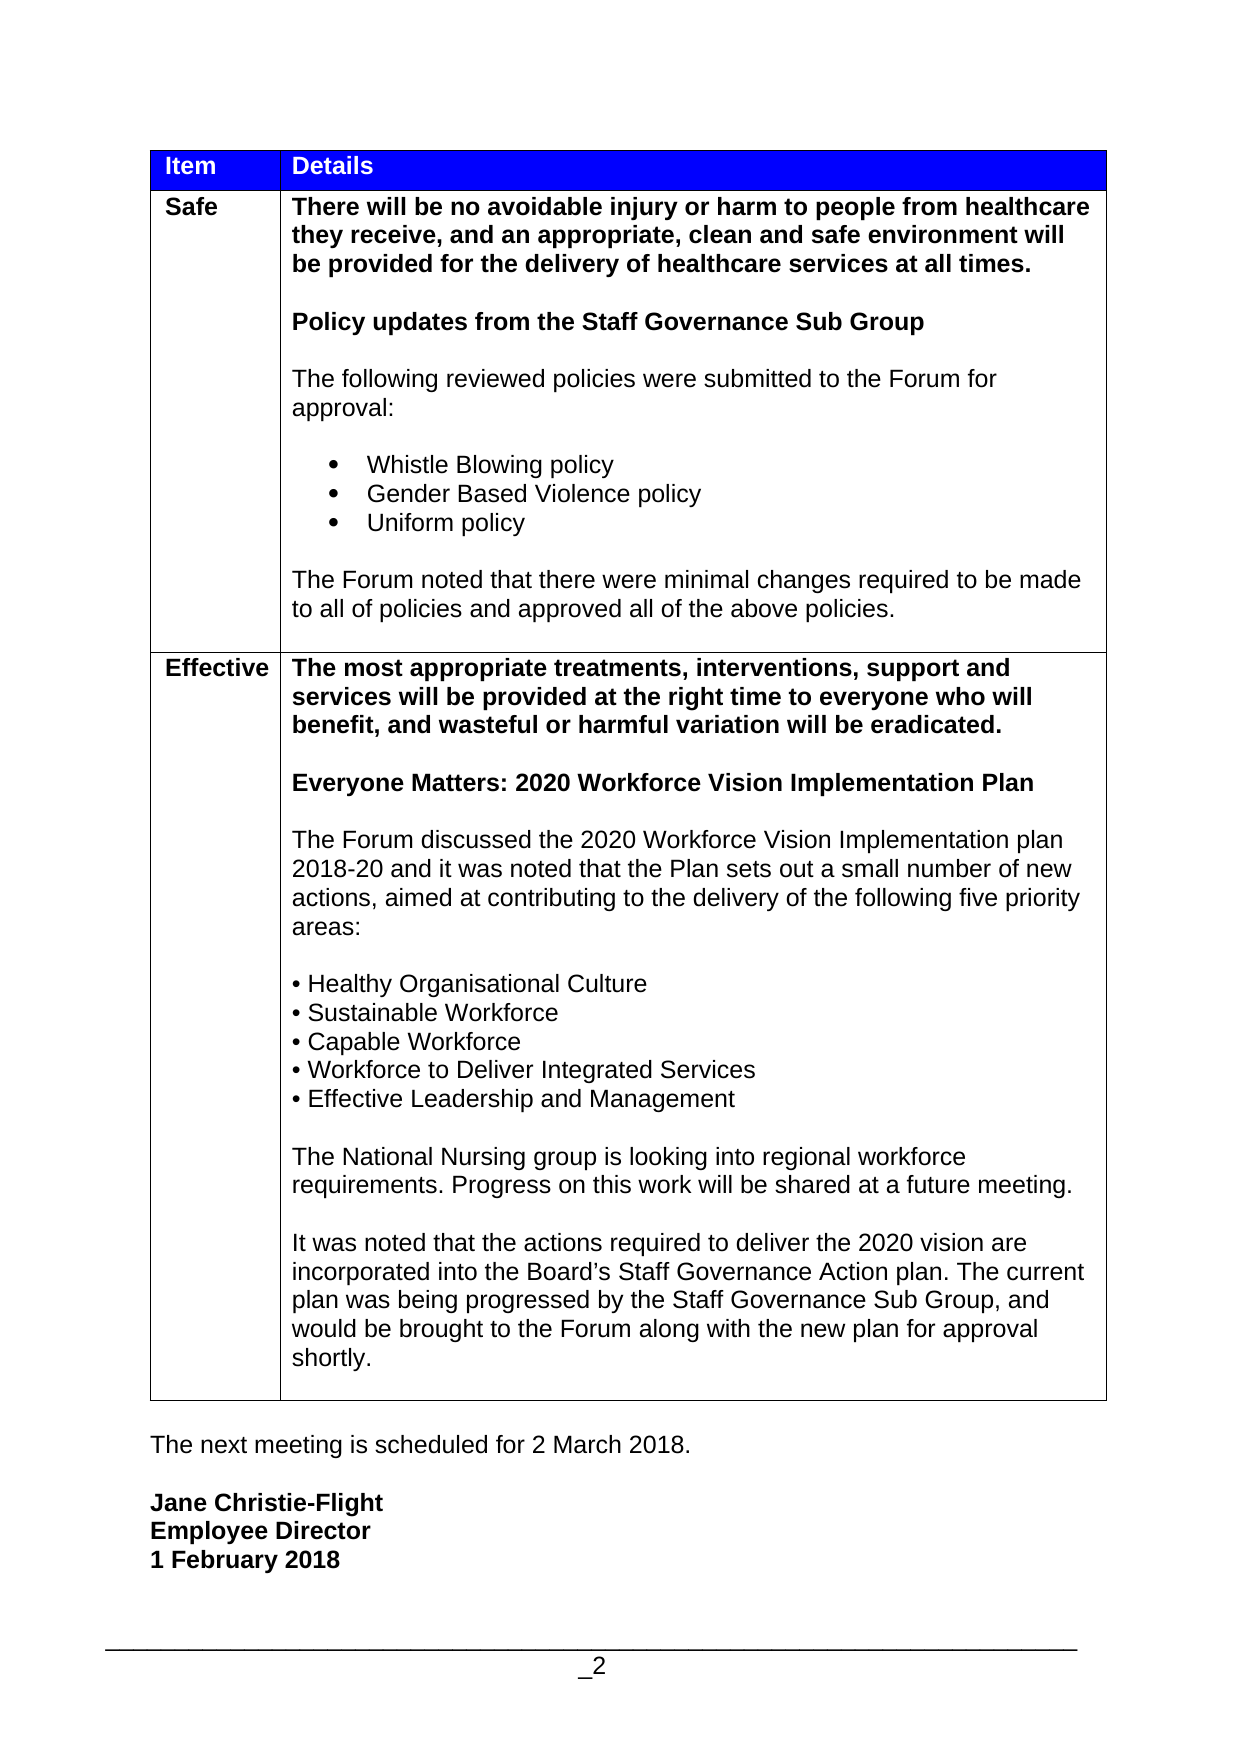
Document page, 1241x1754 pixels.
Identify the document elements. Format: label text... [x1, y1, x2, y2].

table_cell The most appropriate treatments, interventions, support and services will be provided at the right time to everyone who will benefit, and wasteful or harmful variation will be eradicated. Everyone Matters: 2020 Workforce Vision Implementation Plan The Forum discussed the 2020 Workforce Vision Implementation plan 2018-20 and it was noted that the Plan sets out a small number of new actions, aimed at contributing to the delivery of the following five priority areas: • Healthy Organisational Culture • Sustainable Workforce • Capable Workforce • Workforce to Deliver Integrated Services • Effective Leadership and Management The National Nursing group is looking into regional workforce requirements. Progress on this work will be shared at a future meeting. It was noted that the actions required to deliver the 2020 vision are incorporated into the Board’s Staff Governance Action plan. The current plan was being progressed by the Staff Governance Sub Group, and would be brought to the Forum along with the new plan for approval shortly. [281, 653, 1106, 1400]
table_cell Safe [151, 191, 280, 652]
text The next meeting is scheduled for 2 March 2018. [150, 1430, 1090, 1459]
table_header Item [151, 151, 280, 190]
table_cell Effective [151, 653, 280, 1400]
text 1 February 2018 [150, 1545, 1071, 1574]
table_cell There will be no avoidable injury or harm to people from healthcare they receive, and an appropriate, clean and safe environment will be provided for the delivery of healthcare services at all times. Policy updates from the Staff Governance Sub Group The following reviewed policies were submitted to the Forum for approval: Whistle Blowing policy Gender Based Violence policy Uniform policy The Forum noted that there were minimal changes required to be made to all of policies and approved all of the above policies. [281, 191, 1106, 652]
text Jane Christie-Flight [150, 1488, 1071, 1516]
table_header Details [281, 151, 1106, 190]
text Employee Director [150, 1516, 1071, 1545]
